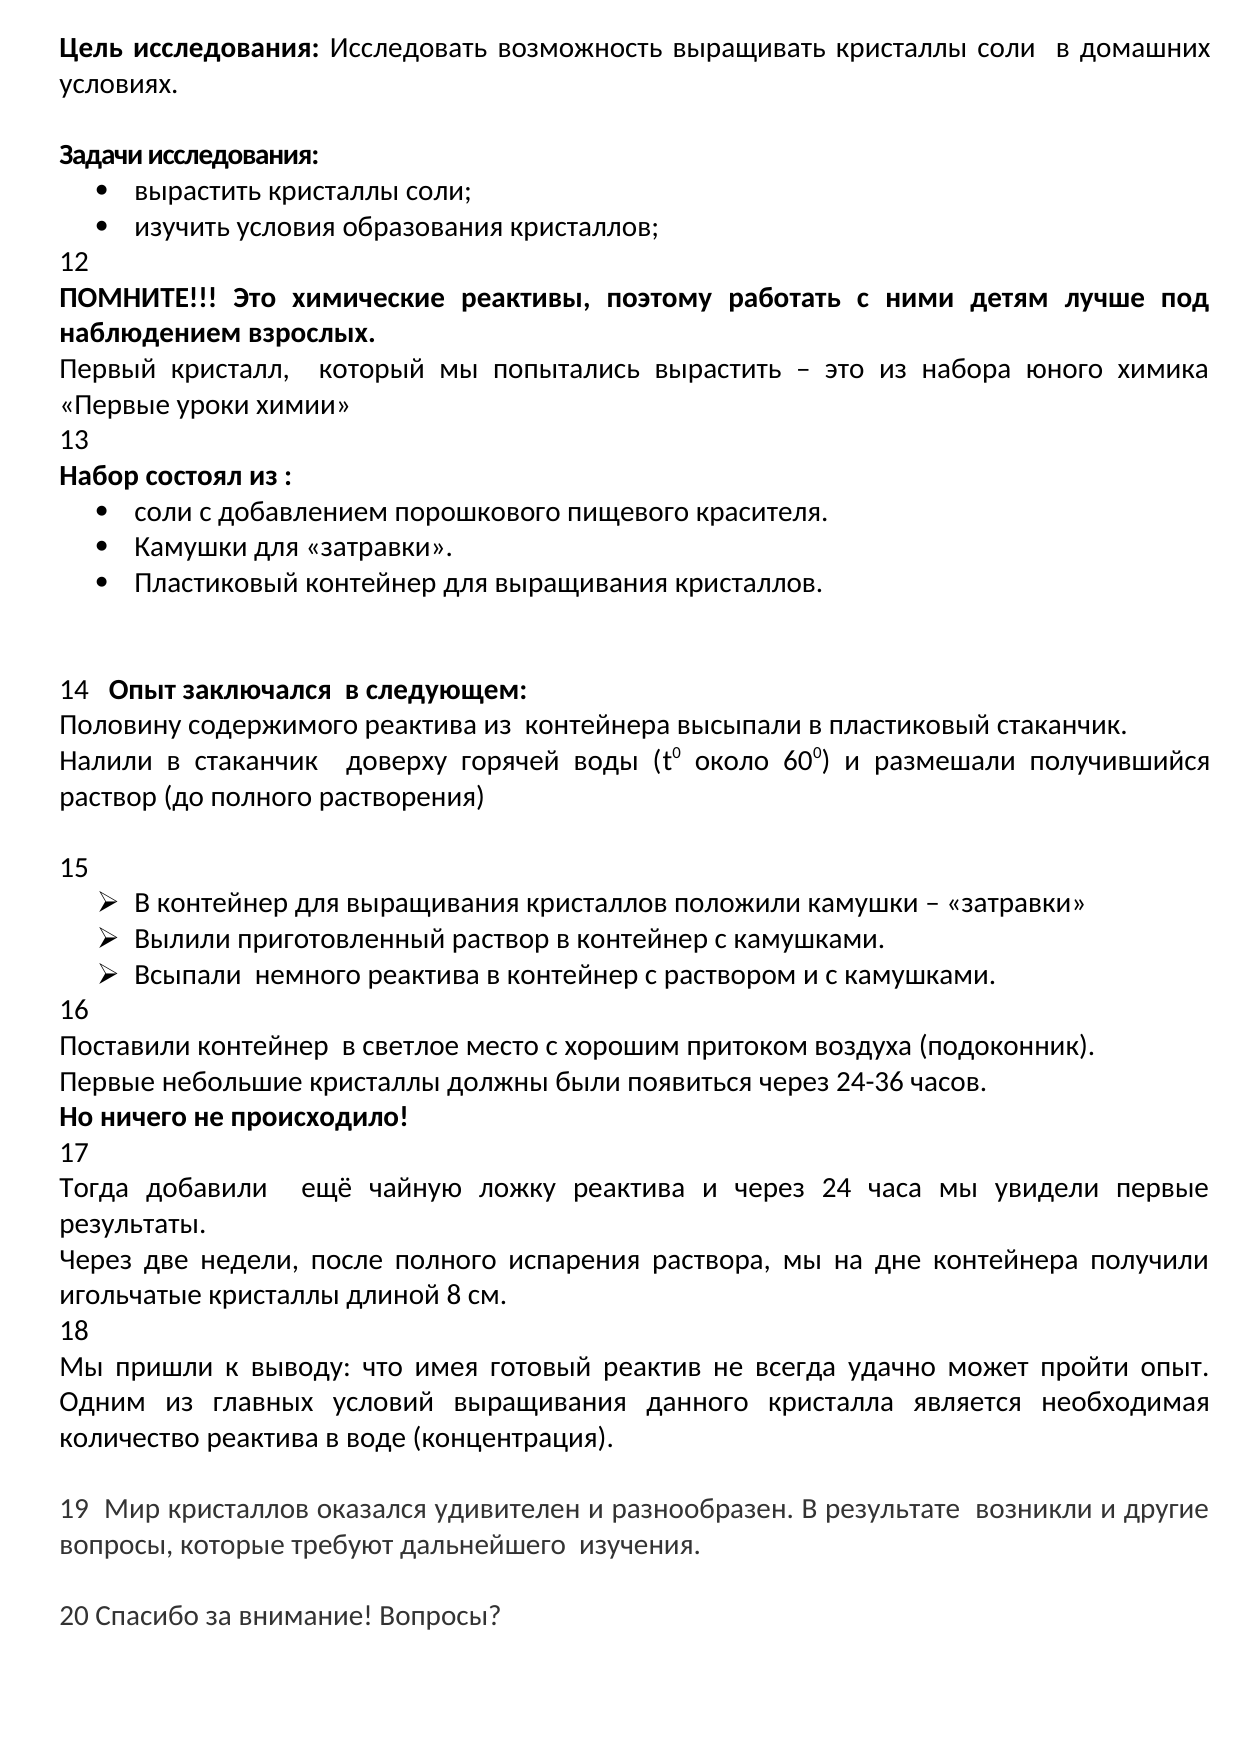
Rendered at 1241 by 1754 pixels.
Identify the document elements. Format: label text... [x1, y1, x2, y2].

list Пластиковый контейнер для выращивания кристаллов. [97, 564, 1211, 599]
list Камушки для «затравки». [97, 528, 1211, 564]
text Но ничего не происходило! [59, 1098, 1211, 1134]
list изучить условия образования кристаллов; [97, 208, 1211, 243]
text Цель исследования: Исследовать возможность выращивать кристаллы соли в домашних условиях. [59, 29, 1211, 101]
text Первый кристалл, который мы попытались вырастить – это из набора юного химика «Первые уроки химии» [59, 350, 1211, 421]
text Задачи исследования: [59, 136, 1211, 172]
text 12 [59, 243, 1211, 279]
text 18 [59, 1312, 1211, 1348]
text Налили в стаканчик доверху горячей воды (t0 около 600) и размешали получившийся раствор (до полного растворения) [59, 742, 1211, 813]
text Набор состоял из : [59, 457, 1211, 493]
text Мы пришли к выводу: что имея готовый реактив не всегда удачно может пройти опыт. Одним из главных условий выращивания данного кристалла является необходимая количество реактива в воде (концентрация). [59, 1348, 1211, 1454]
text 16 [59, 991, 1211, 1027]
text 14 Опыт заключался в следующем: [59, 671, 1211, 706]
list Всыпали немного реактива в контейнер с раствором и с камушками. [97, 956, 1211, 991]
list соли с добавлением порошкового пищевого красителя. [97, 493, 1211, 528]
text 19 Мир кристаллов оказался удивителен и разнообразен. В результате возникли и другие вопросы, которые требуют дальнейшего изучения. [59, 1490, 1211, 1561]
list Вылили приготовленный раствор в контейнер с камушками. [97, 920, 1211, 956]
text Первые небольшие кристаллы должны были появиться через 24-36 часов. [59, 1063, 1211, 1098]
list вырастить кристаллы соли; [97, 172, 1211, 208]
text Половину содержимого реактива из контейнера высыпали в пластиковый стаканчик. [59, 706, 1211, 742]
text 13 [59, 421, 1211, 457]
text Тогда добавили ещё чайную ложку реактива и через 24 часа мы увидели первые результаты. [59, 1169, 1211, 1241]
text Через две недели, после полного испарения раствора, мы на дне контейнера получили игольчатые кристаллы длиной 8 см. [59, 1241, 1211, 1312]
text 17 [59, 1134, 1211, 1169]
text 15 [59, 849, 1211, 884]
text 20 Спасибо за внимание! Вопросы? [59, 1597, 1211, 1633]
text Поставили контейнер в светлое место с хорошим притоком воздуха (подоконник). [59, 1027, 1211, 1063]
text ПОМНИТЕ!!! Это химические реактивы, поэтому работать с ними детям лучше под наблюдением взрослых. [59, 279, 1211, 350]
list В контейнер для выращивания кристаллов положили камушки – «затравки» [97, 884, 1211, 920]
